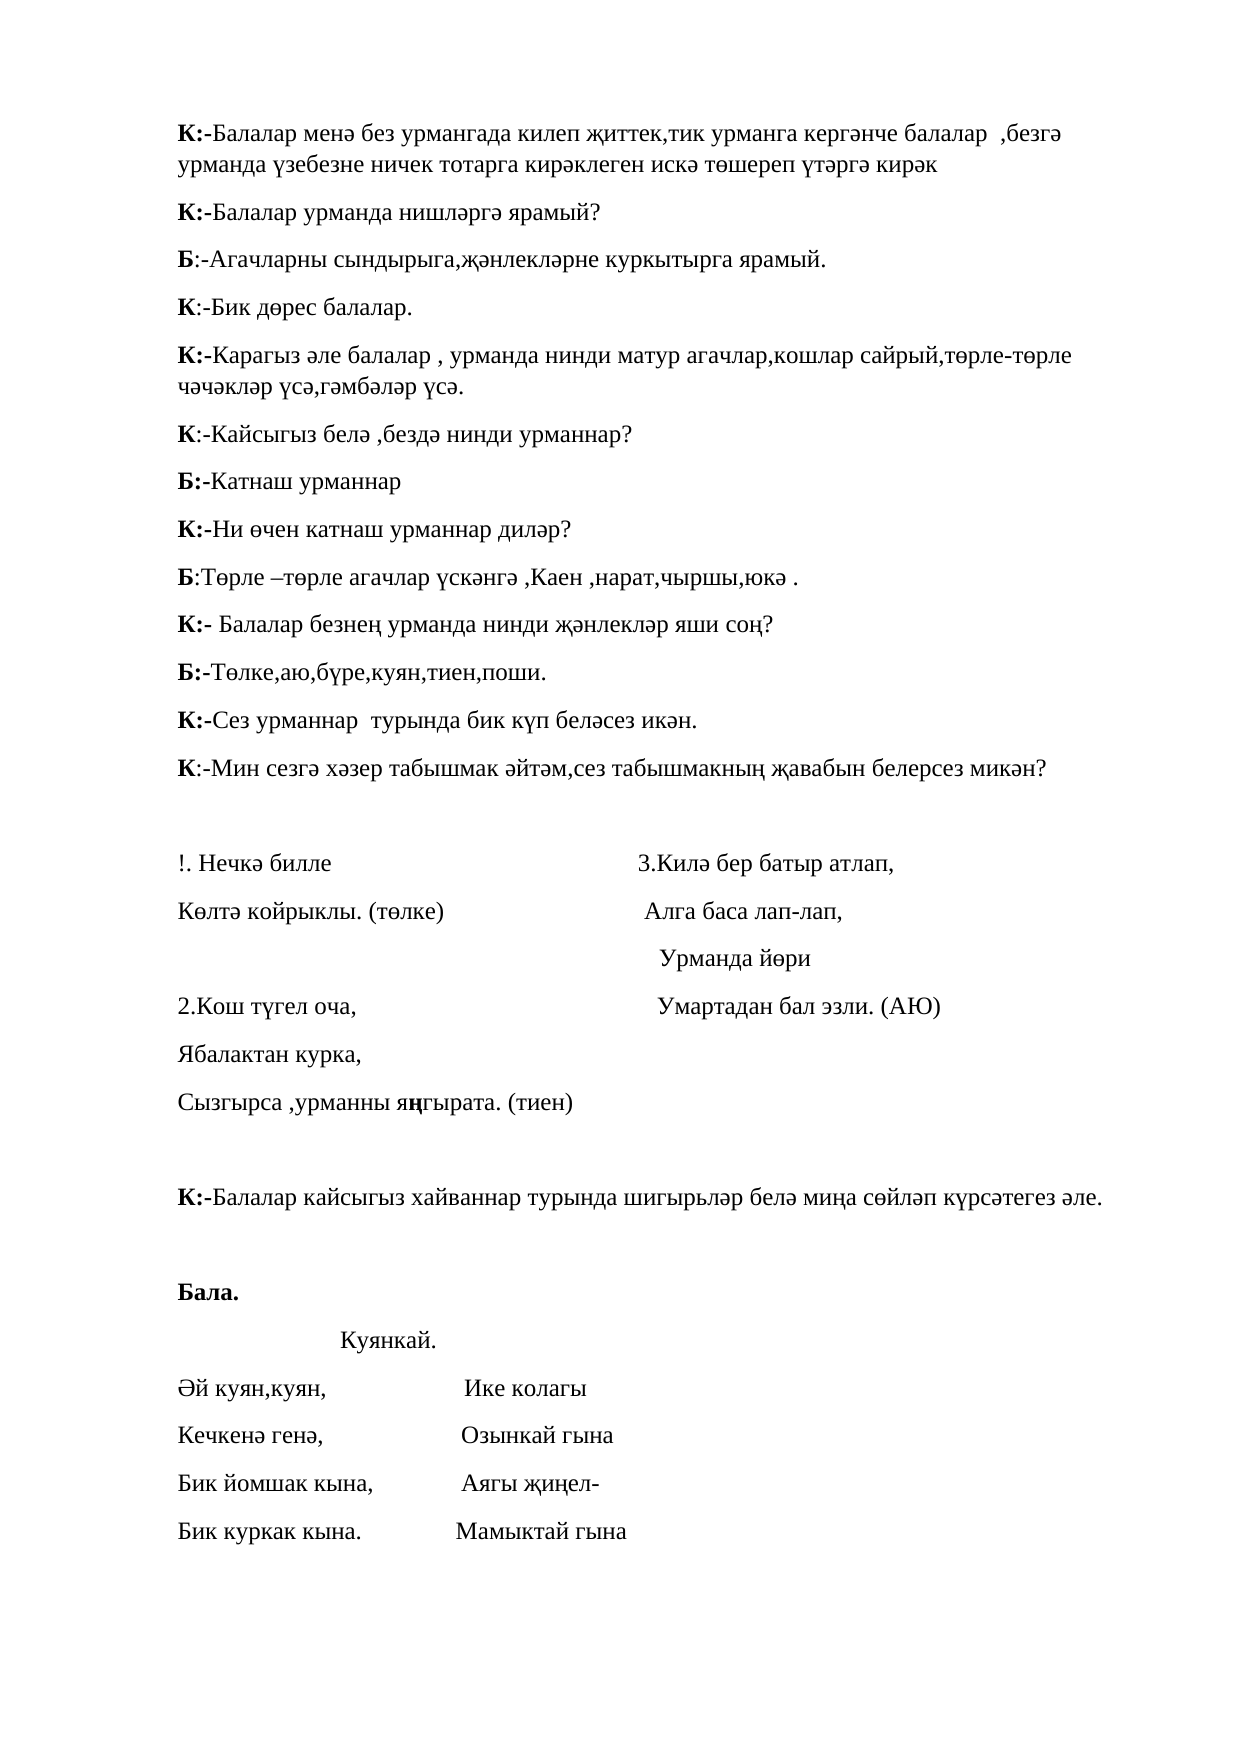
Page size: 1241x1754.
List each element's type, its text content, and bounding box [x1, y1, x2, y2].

text Б:-Агачларны сындырыга,җәнлекләрне куркытырга ярамый. [177, 244, 1152, 273]
text Бик йомшак кына, Аягы җиңел- [177, 1468, 1152, 1497]
text Бик куркак кына. Мамыктай гына [177, 1516, 1152, 1545]
text К:-Кайсыгыз белә ,бездә нинди урманнар? [177, 419, 1152, 447]
text Куянкай. [177, 1325, 1152, 1354]
text К:-Бик дөрес балалар. [177, 292, 1152, 321]
text Кечкенә генә, Озынкай гына [177, 1421, 1152, 1449]
text К:-Балалар урманда нишләргә ярамый? [177, 197, 1152, 226]
text К:-Балалар кайсыгыз хайваннар турында шигырьләр белә миңа сөйләп күрсәтегез әле. [177, 1182, 1152, 1211]
text !. Нечкә билле 3.Килә бер батыр атлап, [177, 848, 1152, 877]
text К:-Ни өчен катнаш урманнар диләр? [177, 514, 1152, 543]
text Урманда йөри [177, 943, 1152, 972]
text Көлтә койрыклы. (төлке) Алга баса лап-лап, [177, 896, 1152, 924]
text К:-Карагыз әле балалар , урманда нинди матур агачлар,кошлар сайрый,төрле-төрле чәчәкләр үсә,гәмбәләр үсә. [177, 340, 1152, 400]
text К:-Мин сезгә хәзер табышмак әйтәм,сез табышмакның җавабын белерсез микән? [177, 753, 1152, 781]
text Әй куян,куян, Ике колагы [177, 1373, 1152, 1402]
text Б:-Катнаш урманнар [177, 466, 1152, 495]
text Ябалактан курка, [177, 1039, 1152, 1068]
text К:-Балалар менә без урмангада килеп җиттек,тик урманга кергәнче балалар ,безгә урманда үзебезне ничек тотарга кирәклеген искә төшереп үтәргә кирәк [177, 118, 1152, 178]
text Б:Төрле –төрле агачлар үскәнгә ,Каен ,нарат,чыршы,юкә . [177, 562, 1152, 591]
text К:-Сез урманнар турында бик күп беләсез икән. [177, 705, 1152, 734]
text 2.Кош түгел оча, Умартадан бал эзли. (АЮ) [177, 991, 1152, 1020]
text К:- Балалар безнең урманда нинди җәнлекләр яши соң? [177, 609, 1152, 638]
text Бала. [177, 1277, 1152, 1306]
text Б:-Төлке,аю,бүре,куян,тиен,поши. [177, 657, 1152, 686]
text Сызгырса ,урманны яңгырата. (тиен) [177, 1087, 1152, 1115]
